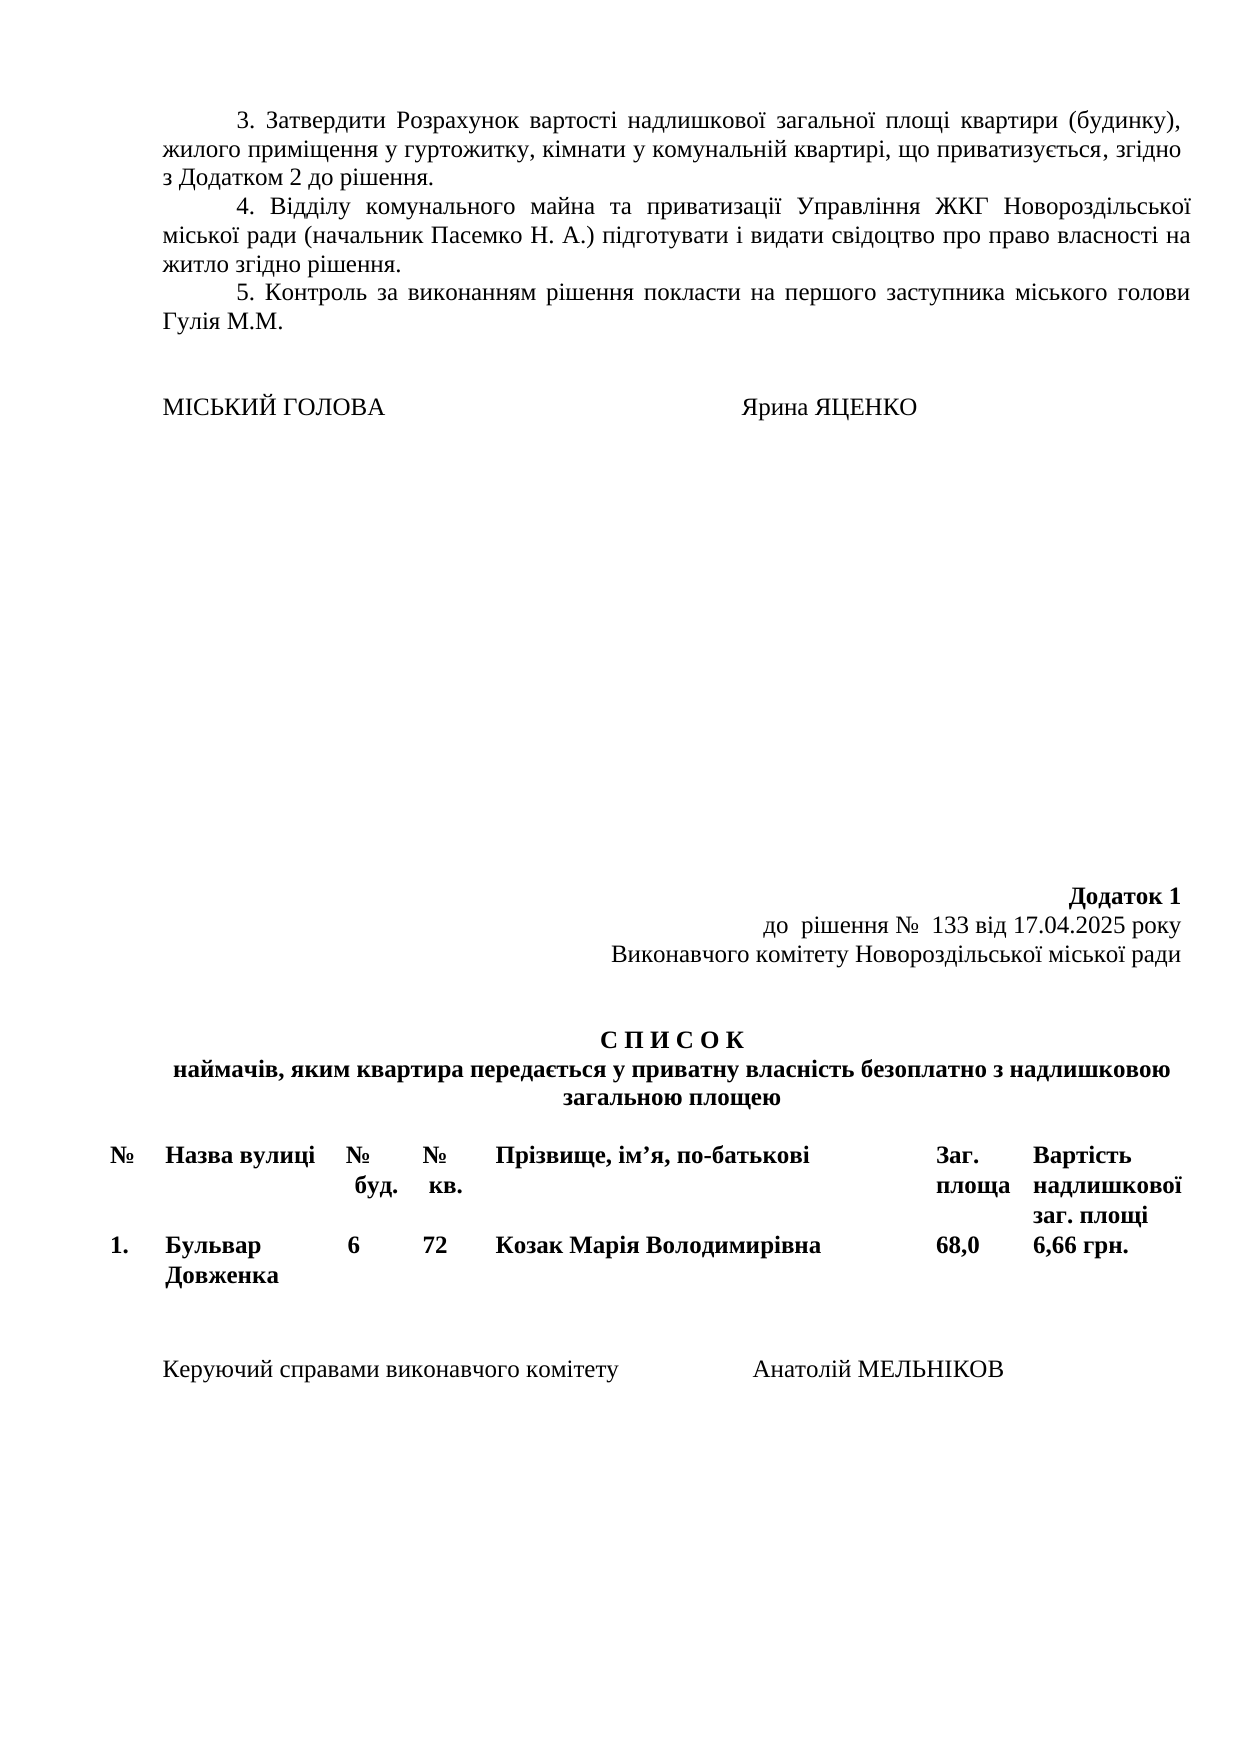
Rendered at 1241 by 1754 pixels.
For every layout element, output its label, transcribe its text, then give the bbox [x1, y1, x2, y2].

text МІСЬКИЙ ГОЛОВА Ярина ЯЦЕНКО [162, 392, 1181, 421]
text С П И С О К [162, 1025, 1181, 1054]
text 5. Контроль за виконанням рішення покласти на першого заступника міського голови Гулія М.М. [162, 277, 1192, 335]
text Керуючий справами виконавчого комітету Анатолій МЕЛЬНІКОВ [162, 1354, 1181, 1383]
text Виконавчого комітету Новороздільської міської ради [162, 939, 1181, 967]
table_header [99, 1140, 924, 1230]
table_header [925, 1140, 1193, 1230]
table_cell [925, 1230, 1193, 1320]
text 3. Затвердити Розрахунок вартості надлишкової загальної площі квартири (будинку), жилого приміщення у гуртожитку, кімнати у комунальній квартирі, що приватизується, згідно з Додатком 2 до рішення. [162, 105, 1181, 191]
text наймачів, яким квартира передається у приватну власність безоплатно з надлишковою загальною площею [162, 1054, 1181, 1111]
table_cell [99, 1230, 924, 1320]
text 4. Відділу комунального майна та приватизації Управління ЖКГ Новороздільської міської ради (начальник Пасемко Н. А.) підготувати і видати свідоцтво про право власності на житло згідно рішення. [162, 191, 1192, 277]
text Додаток 1 до рішення № 133 від 17.04.2025 року [162, 881, 1181, 939]
